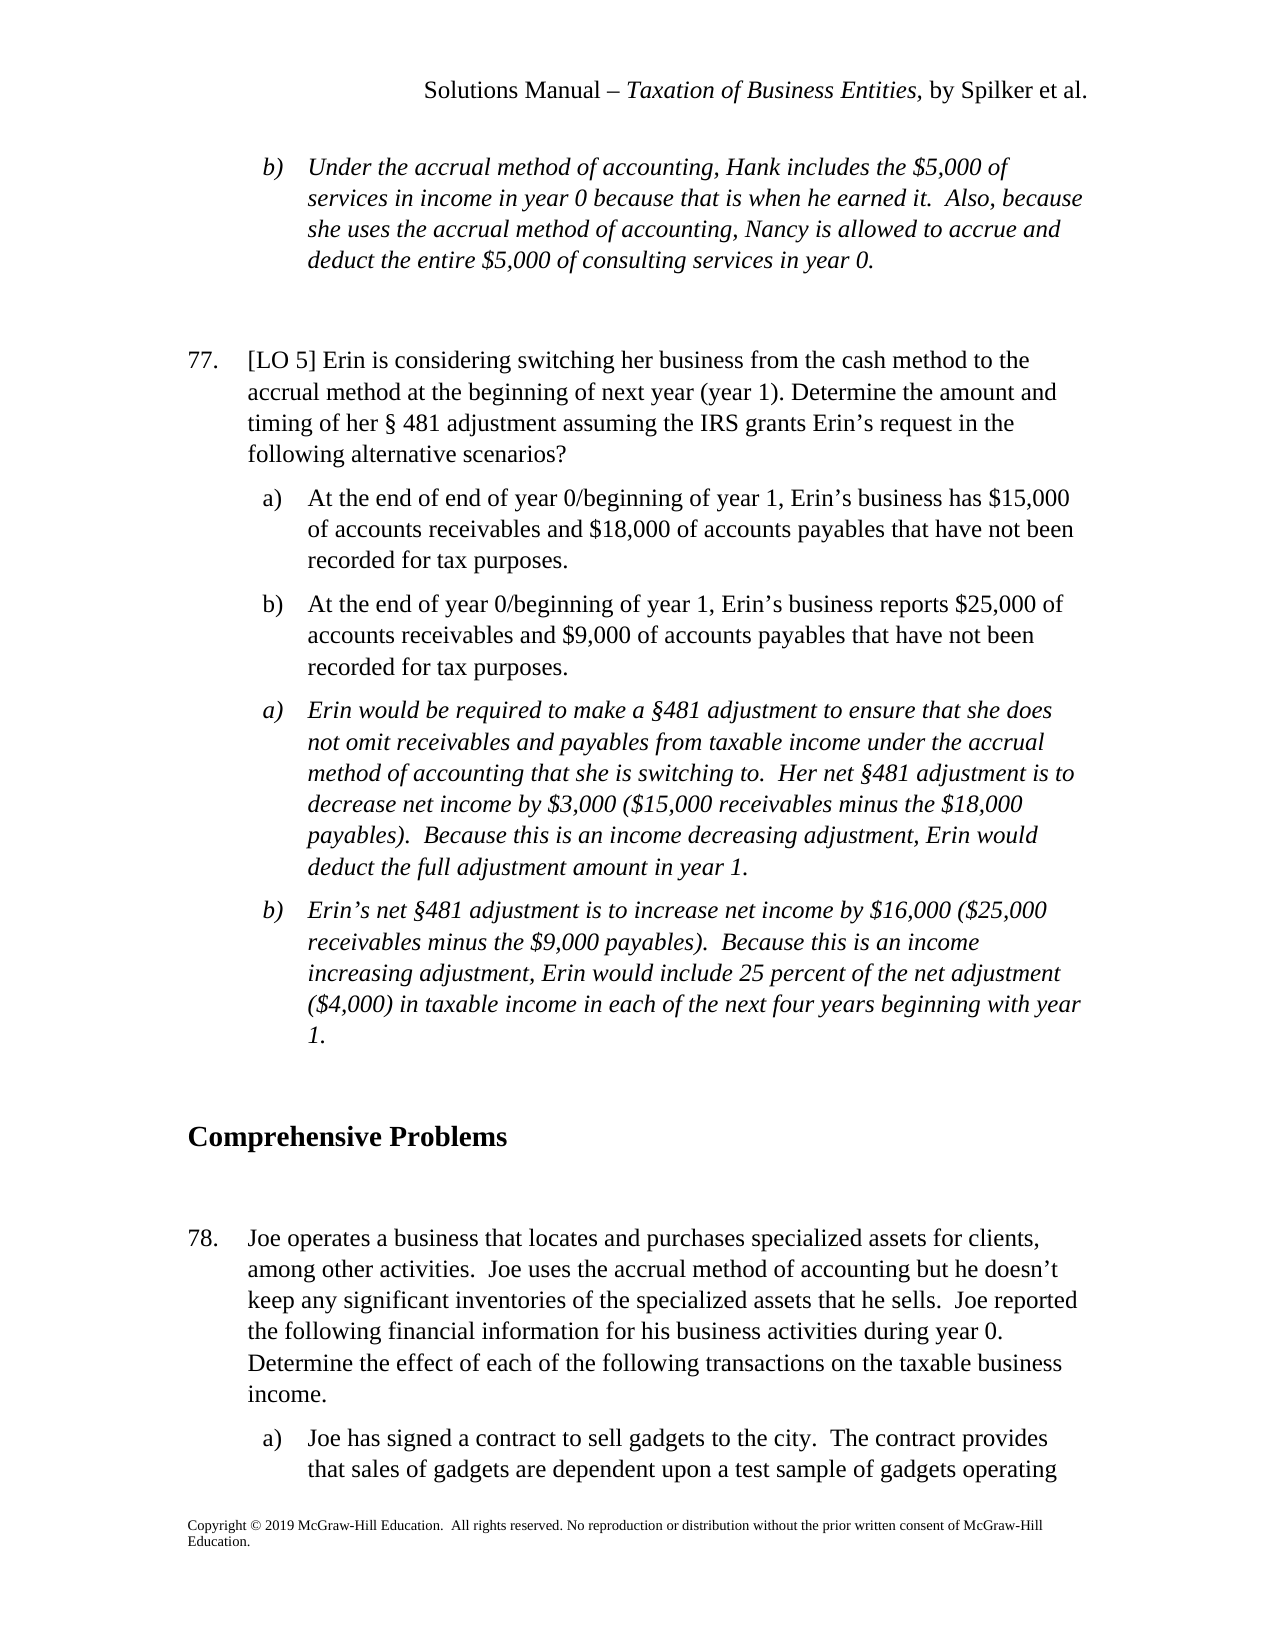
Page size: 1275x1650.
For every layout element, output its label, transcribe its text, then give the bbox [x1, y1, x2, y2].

text 77. [LO 5] Erin is considering switching her business from the cash method to the accrual method at the beginning of next year (year 1). Determine the amount and timing of her § 481 adjustment assuming the IRS grants Erin’s request in the following alternative scenarios? [187, 344, 1087, 469]
text b) Erin’s net §481 adjustment is to increase net income by $16,000 ($25,000 receivables minus the $9,000 payables). Because this is an income increasing adjustment, Erin would include 25 percent of the net adjustment ($4,000) in taxable income in each of the next four years beginning with year 1. [262, 894, 1087, 1050]
text a) Erin would be required to make a §481 adjustment to ensure that she does not omit receivables and payables from taxable income under the accrual method of accounting that she is switching to. Her net §481 adjustment is to decrease net income by $3,000 ($15,000 receivables minus the $18,000 payables). Because this is an income decreasing adjustment, Erin would deduct the full adjustment amount in year 1. [262, 694, 1087, 881]
text a) At the end of end of year 0/beginning of year 1, Erin’s business has $15,000 of accounts receivables and $18,000 of accounts payables that have not been recorded for tax purposes. [262, 481, 1087, 575]
text Comprehensive Problems [187, 1119, 1087, 1152]
text b) At the end of year 0/beginning of year 1, Erin’s business reports $25,000 of accounts receivables and $9,000 of accounts payables that have not been recorded for tax purposes. [262, 587, 1087, 681]
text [262, 1421, 1087, 1483]
text b) Under the accrual method of accounting, Hank includes the $5,000 of services in income in year 0 because that is when he earned it. Also, because she uses the accrual method of accounting, Nancy is allowed to accrue and deduct the entire $5,000 of consulting services in year 0. [262, 150, 1087, 275]
text 78. Joe operates a business that locates and purchases specialized assets for clients, among other activities. Joe uses the accrual method of accounting but he doesn’t keep any significant inventories of the specialized assets that he sells. Joe reported the following financial information for his business activities during year 0. Determine the effect of each of the following transactions on the taxable business income. [187, 1221, 1087, 1408]
